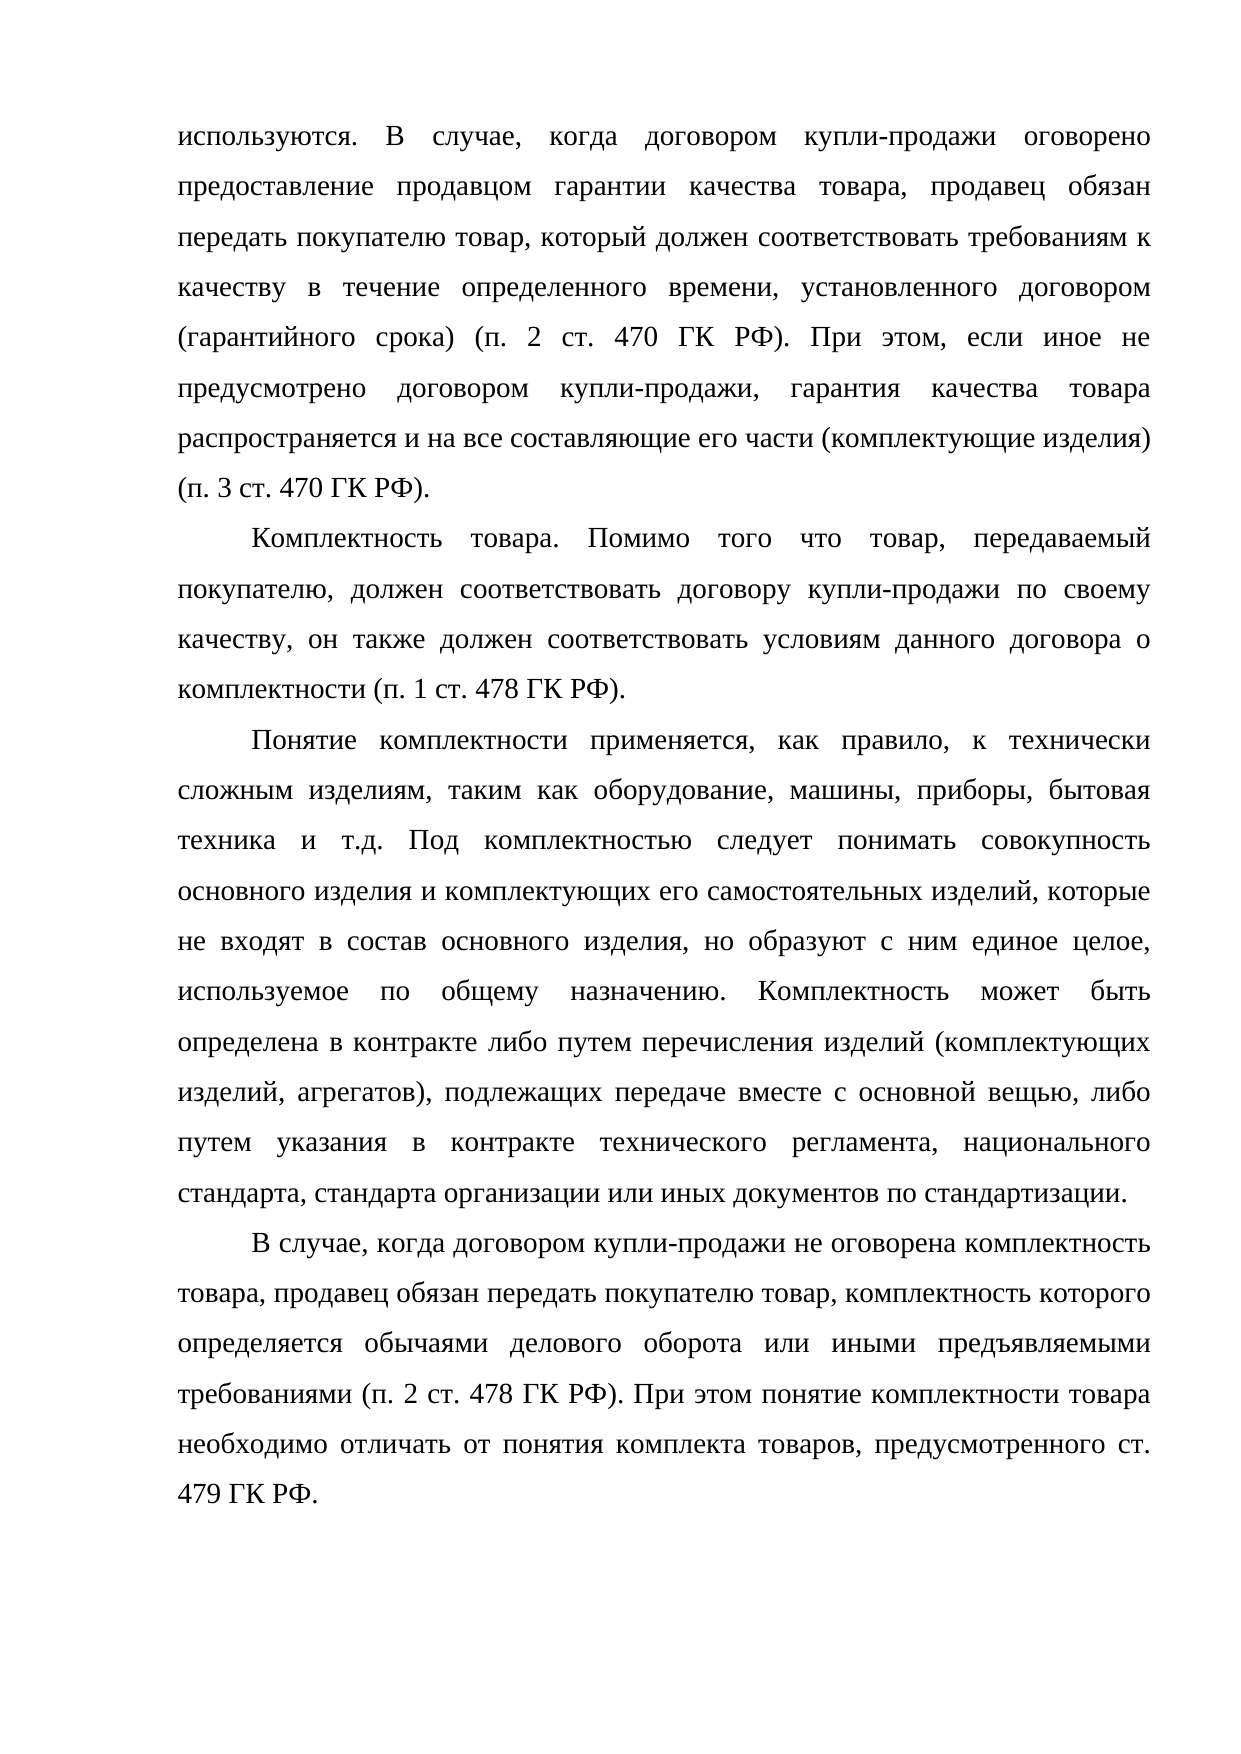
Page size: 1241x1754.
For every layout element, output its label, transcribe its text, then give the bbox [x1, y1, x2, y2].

text Понятие комплектности применяется, как правило, к технически сложным изделиям, таким как оборудование, машины, приборы, бытовая техника и т.д. Под комплектностью следует понимать совокупность основного изделия и комплектующих его самостоятельных изделий, которые не входят в состав основного изделия, но образуют с ним единое целое, используемое по общему назначению. Комплектность может быть определена в контракте либо путем перечисления изделий (комплектующих изделий, агрегатов), подлежащих передаче вместе с основной вещью, либо путем указания в контракте технического регламента, национального стандарта, стандарта организации или иных документов по стандартизации. [177, 722, 1152, 1208]
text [177, 118, 1152, 504]
text Комплектность товара. Помимо того что товар, передаваемый покупателю, должен соответствовать договору купли-продажи по своему качеству, он также должен соответствовать условиям данного договора о комплектности (п. 1 ст. 478 ГК РФ). [177, 521, 1152, 705]
text В случае, когда договором купли-продажи не оговорена комплектность товара, продавец обязан передать покупателю товар, комплектность которого определяется обычаями делового оборота или иными предъявляемыми требованиями (п. 2 ст. 478 ГК РФ). При этом понятие комплектности товара необходимо отличать от понятия комплекта товаров, предусмотренного ст. 479 ГК РФ. [177, 1225, 1152, 1510]
